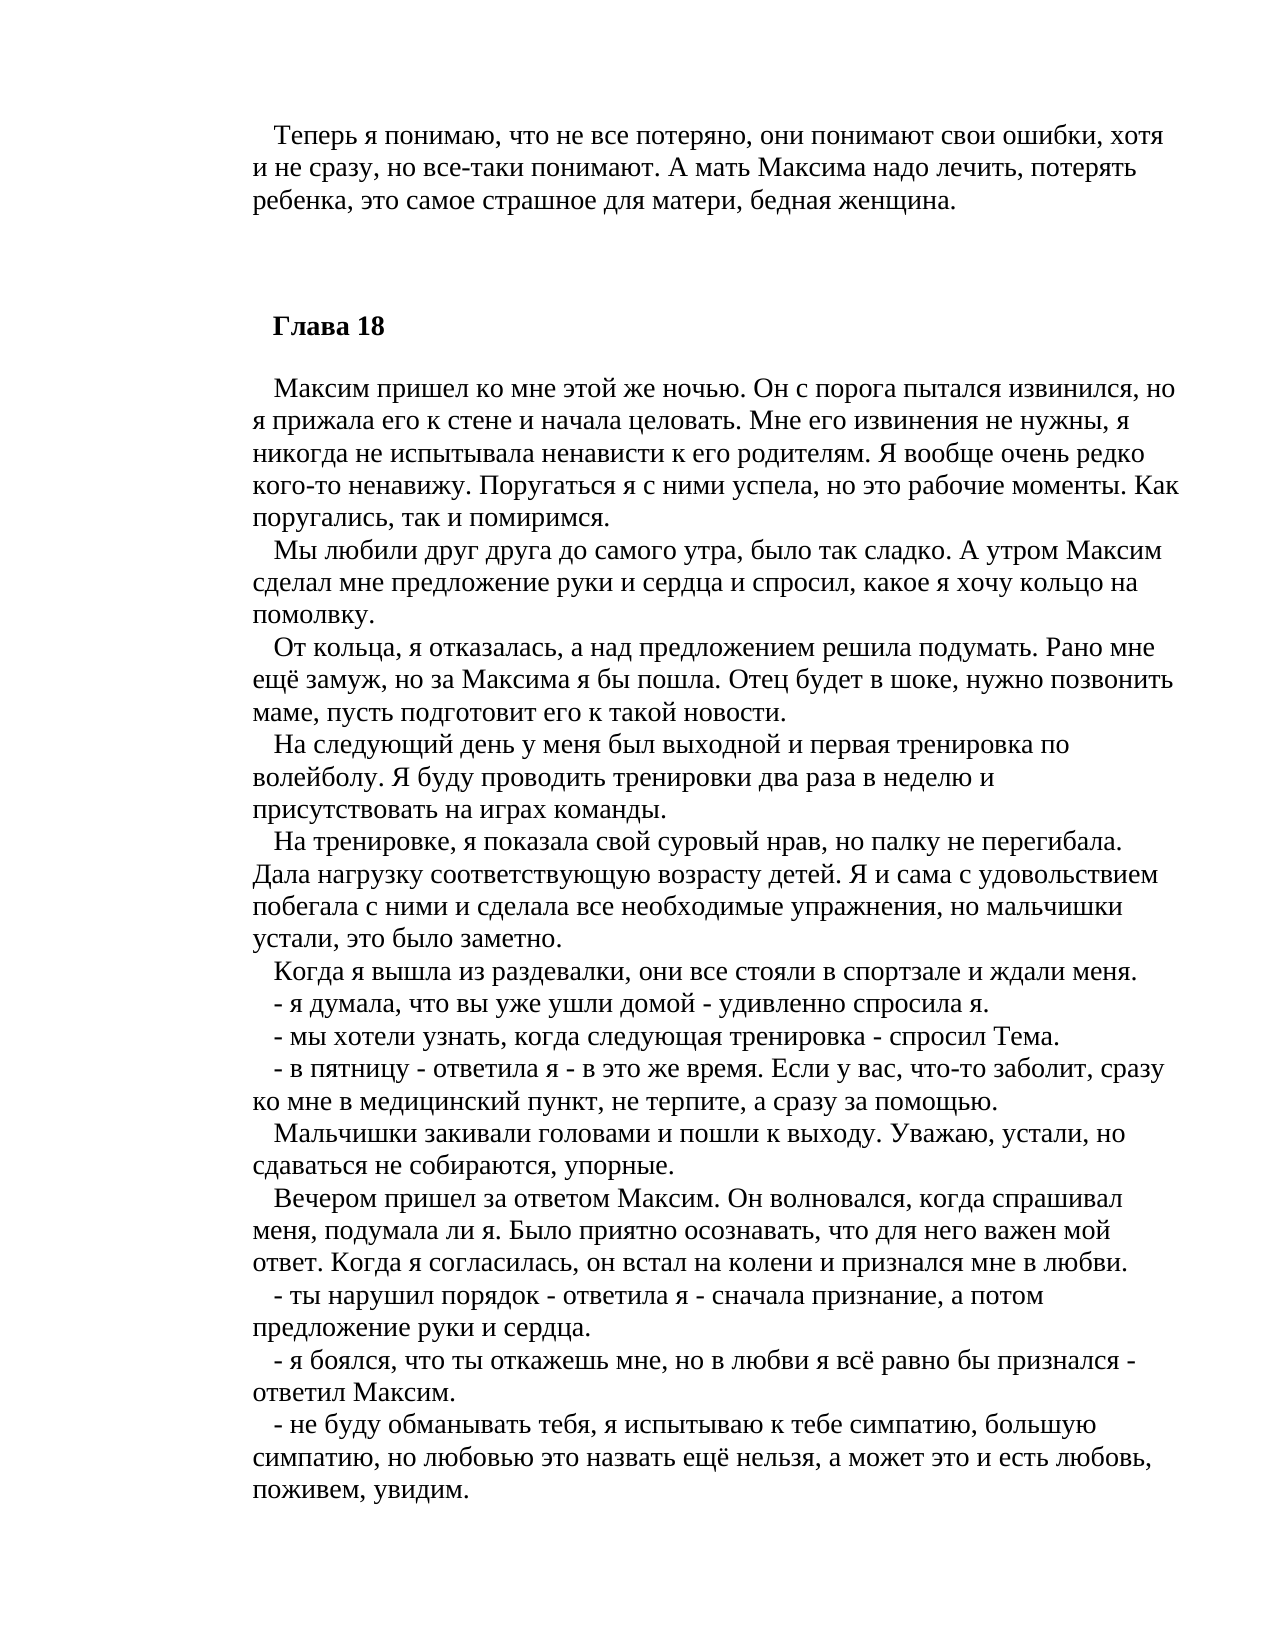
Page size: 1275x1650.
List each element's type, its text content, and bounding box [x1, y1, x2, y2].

text От кольца, я отказалась, а над предложением решила подумать. Рано мне ещё замуж, но за Максима я бы пошла. Отец будет в шоке, нужно позвонить маме, пусть подготовит его к такой новости. [252, 630, 1186, 727]
text - ты нарушил порядок - ответила я - сначала признание, а потом предложение руки и сердца. [252, 1278, 1186, 1343]
text На следующий день у меня был выходной и первая тренировка по волейболу. Я буду проводить тренировки два раза в неделю и присутствовать на играх команды. [252, 727, 1186, 824]
text Когда я вышла из раздевалки, они все стояли в спортзале и ждали меня. [252, 954, 1186, 986]
text Максим пришел ко мне этой же ночью. Он с порога пытался извинился, но я прижала его к стене и начала целовать. Мне его извинения не нужны, я никогда не испытывала ненависти к его родителям. Я вообще очень редко кого-то ненавижу. Поругаться я с ними успела, но это рабочие моменты. Как поругались, так и помиримся. [252, 371, 1186, 533]
text На тренировке, я показала свой суровый нрав, но палку не перегибала. Дала нагрузку соответствующую возрасту детей. Я и сама с удовольствием побегала с ними и сделала все необходимые упражнения, но мальчишки устали, это было заметно. [252, 824, 1186, 954]
text - не буду обманывать тебя, я испытываю к тебе симпатию, большую симпатию, но любовью это назвать ещё нельзя, а может это и есть любовь, поживем, увидим. [252, 1407, 1186, 1505]
text - в пятницу - ответила я - в это же время. Если у вас, что-то заболит, сразу ко мне в медицинский пункт, не терпите, а сразу за помощью. [252, 1051, 1186, 1116]
text Теперь я понимаю, что не все потеряно, они понимают свои ошибки, хотя и не сразу, но все-таки понимают. А мать Максима надо лечить, потерять ребенка, это самое страшное для матери, бедная женщина. [252, 118, 1186, 215]
text Вечером пришел за ответом Максим. Он волновался, когда спрашивал меня, подумала ли я. Было приятно осознавать, что для него важен мой ответ. Когда я согласилась, он встал на колени и признался мне в любви. [252, 1181, 1186, 1278]
text - я думала, что вы уже ушли домой - удивленно спросила я. [252, 986, 1186, 1019]
text Мальчишки закивали головами и пошли к выходу. Уважаю, устали, но сдаваться не собираются, упорные. [252, 1116, 1186, 1181]
subtitle Глава 18 [177, 309, 1186, 342]
text - я боялся, что ты откажешь мне, но в любви я всё равно бы признался - ответил Максим. [252, 1343, 1186, 1407]
text Мы любили друг друга до самого утра, было так сладко. А утром Максим сделал мне предложение руки и сердца и спросил, какое я хочу кольцо на помолвку. [252, 533, 1186, 630]
text - мы хотели узнать, когда следующая тренировка - спросил Тема. [252, 1019, 1186, 1051]
